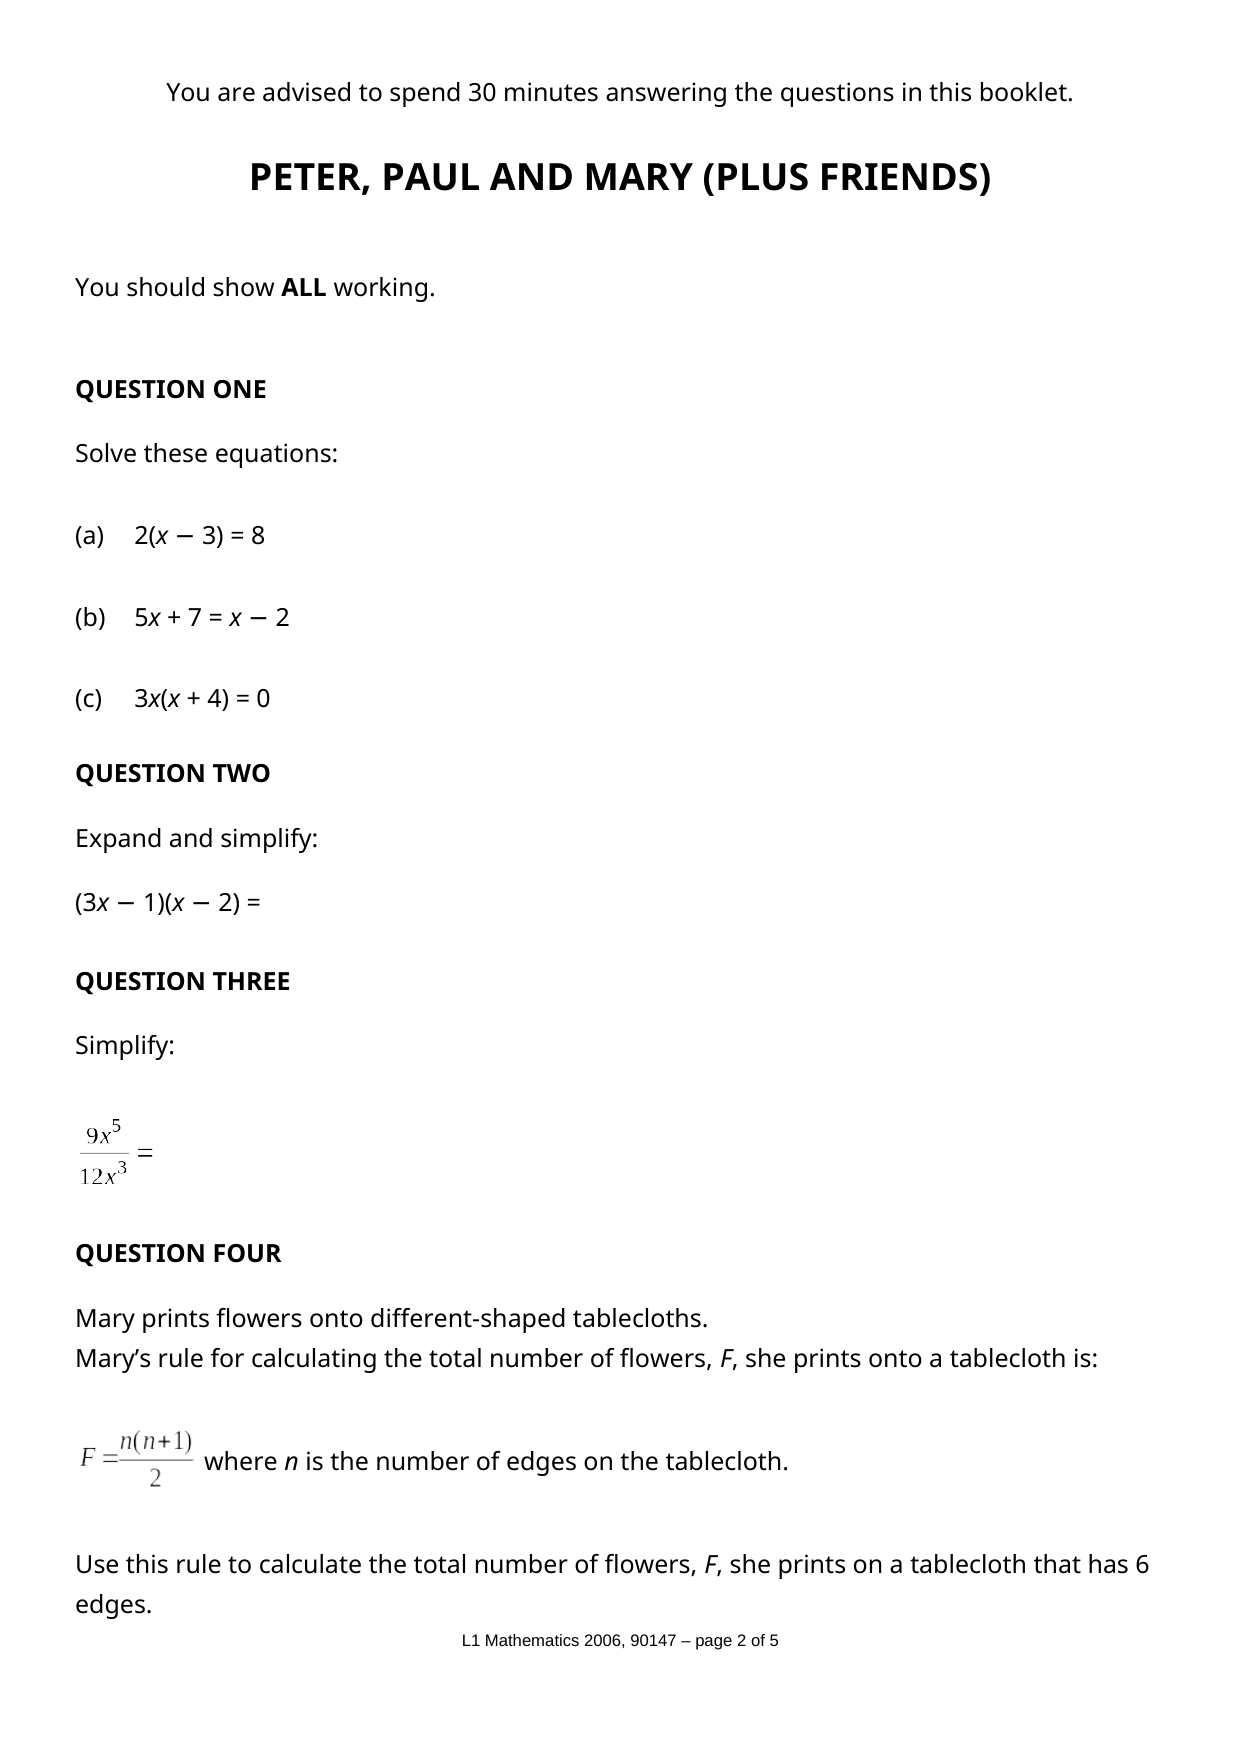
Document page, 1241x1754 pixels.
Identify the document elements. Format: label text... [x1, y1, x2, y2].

text You are advised to spend 30 minutes answering the questions in this booklet. [75, 75, 1165, 109]
text (3x − 1)(x − 2) = [75, 885, 1165, 919]
text QUESTION FOUR [75, 1236, 1165, 1270]
text (c) 3x(x + 4) = 0 [75, 681, 1165, 715]
text Solve these equations: [75, 436, 1165, 470]
text Expand and simplify: [75, 820, 1165, 854]
text (b) 5x + 7 = x − 2 [75, 599, 1165, 633]
text QUESTION THREE [75, 963, 1165, 997]
text Simplify: [75, 1028, 1165, 1062]
text You should show ALL working. [75, 269, 1165, 303]
text Use this rule to calculate the total number of flowers, F, she prints on a tablecloth that has 6 edges. [75, 1546, 1165, 1621]
text QUESTION TWO [75, 756, 1165, 790]
text PETER, PAUL AND MARY (PLUS FRIENDS) [75, 150, 1165, 201]
text (a) 2(x − 3) = 8 [75, 518, 1165, 552]
text Mary’s rule for calculating the total number of flowers, F, she prints onto a tablecloth is: [75, 1341, 1165, 1375]
text where n is the number of edges on the tablecloth. [75, 1423, 1165, 1499]
text Mary prints flowers onto different-shaped tablecloths. [75, 1300, 1165, 1334]
text QUESTION ONE [75, 372, 1165, 406]
